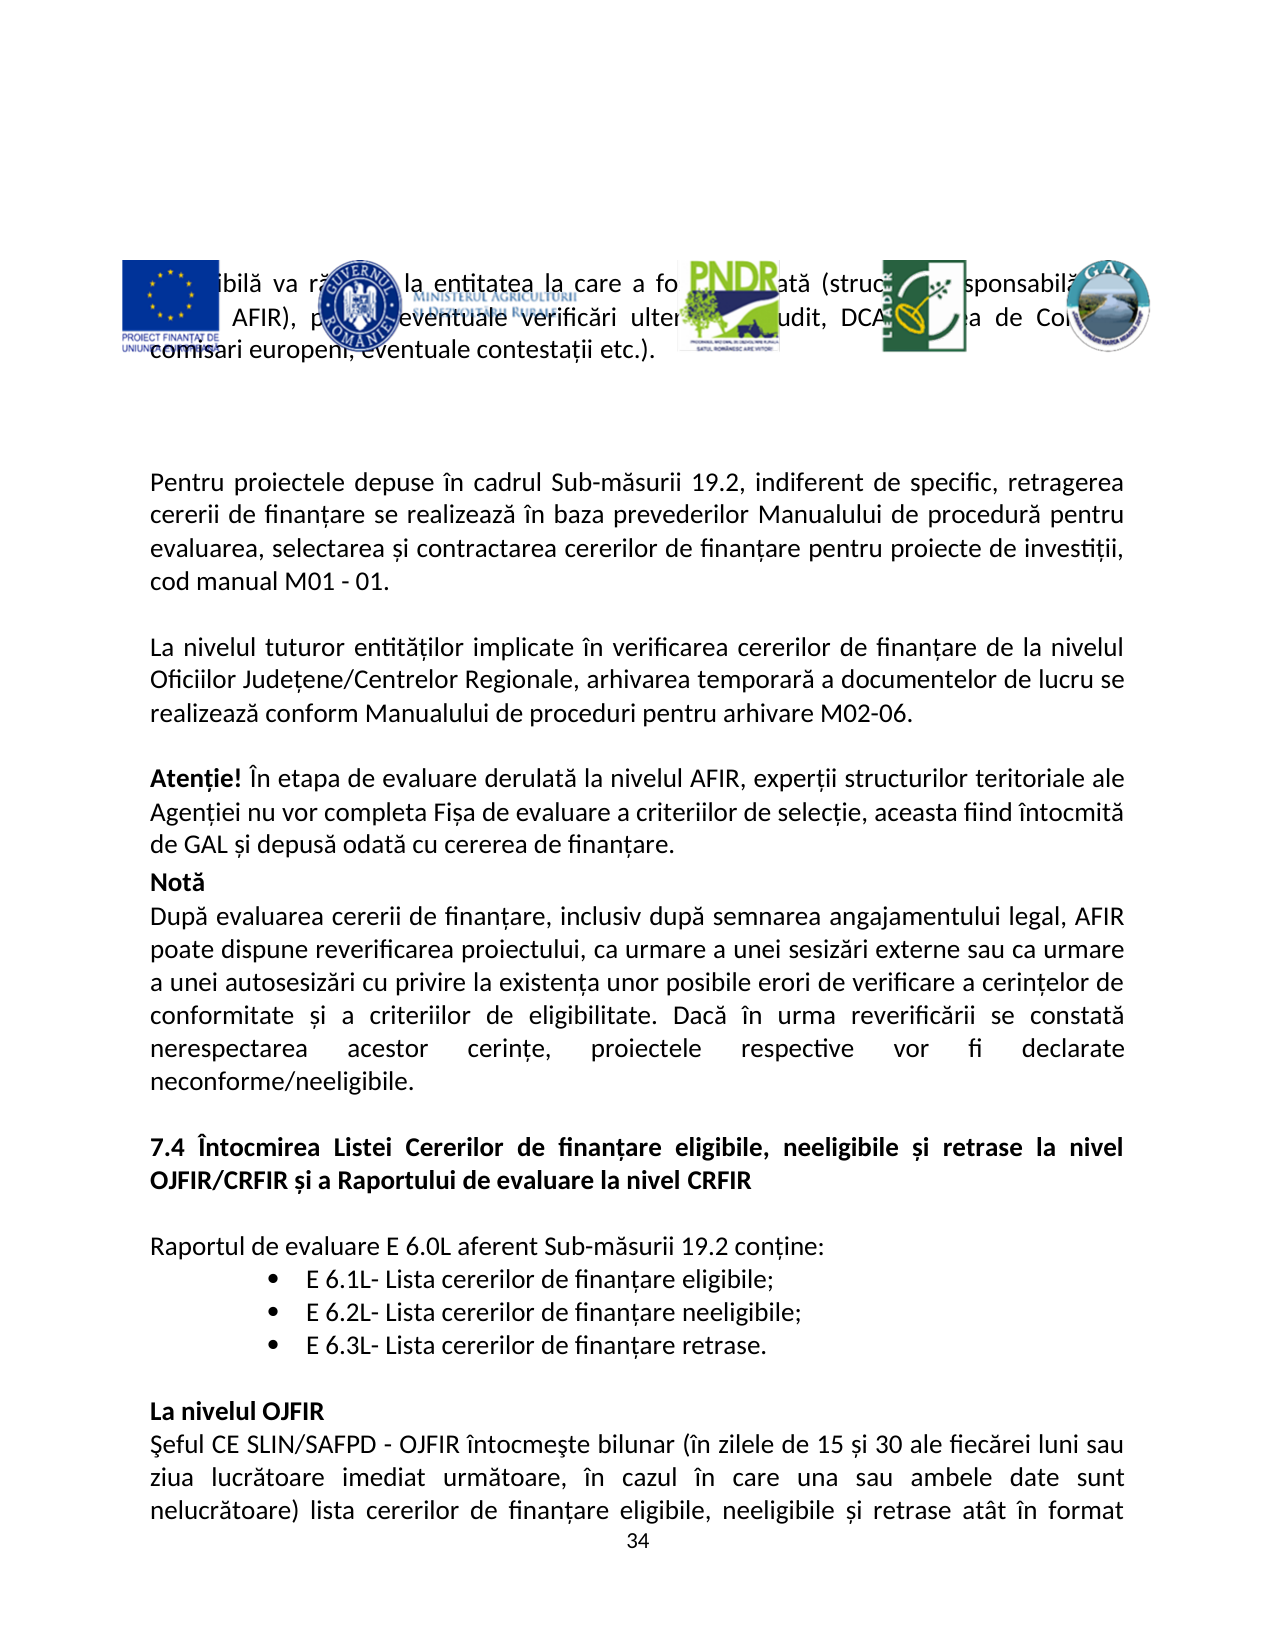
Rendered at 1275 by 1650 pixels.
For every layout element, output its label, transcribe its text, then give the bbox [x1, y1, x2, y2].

list E 6.3L- Lista cererilor de finanțare retrase. [268, 1328, 1137, 1361]
picture [122, 260, 1153, 355]
subtitle La nivelul OJFIR [150, 1394, 1137, 1427]
text Pentru proiectele depuse în cadrul Sub-măsurii 19.2, indiferent de specific, retragerea cererii de finanțare se realizează în baza prevederilor Manualului de procedură pentru evaluarea, selectarea și contractarea cererilor de finanțare pentru proiecte de investiții, cod manual M01 - 01. [150, 465, 1126, 597]
text Atenție! În etapa de evaluare derulată la nivelul AFIR, experții structurilor teritoriale ale Agenției nu vor completa Fișa de evaluare a criteriilor de selecție, aceasta fiind întocmită de GAL și depusă odată cu cererea de finanțare. [150, 762, 1126, 861]
text Raportul de evaluare E 6.0L aferent Sub-măsurii 19.2 conține: [150, 1229, 1137, 1262]
subtitle Întocmirea Listei Cererilor de finanțare eligibile, neeligibile și retrase la nivel OJFIR/CRFIR și a Raportului de evaluare la nivel CRFIR [150, 1130, 1126, 1196]
list E 6.1L- Lista cererilor de finanțare eligibile; [268, 1262, 1137, 1295]
text La nivelul tuturor entităților implicate în verificarea cererilor de finanțare de la nivelul Oficiilor Județene/Centrelor Regionale, arhivarea temporară a documentelor de lucru se realizează conform Manualului de proceduri pentru arhivare M02-06. [150, 630, 1126, 729]
text După evaluarea cererii de finanțare, inclusiv după semnarea angajamentului legal, AFIR poate dispune reverificarea proiectului, ca urmare a unei sesizări externe sau ca urmare a unei autosesizări cu privire la existența unor posibile erori de verificare a cerințelor de conformitate și a criteriilor de eligibilitate. Dacă în urma reverificării se constată nerespectarea acestor cerințe, proiectele respective vor fi declarate neconforme/neeligibile. [150, 899, 1126, 1097]
list E 6.2L- Lista cererilor de finanțare neeligibile; [268, 1295, 1137, 1328]
subtitle Notă [150, 866, 1137, 899]
